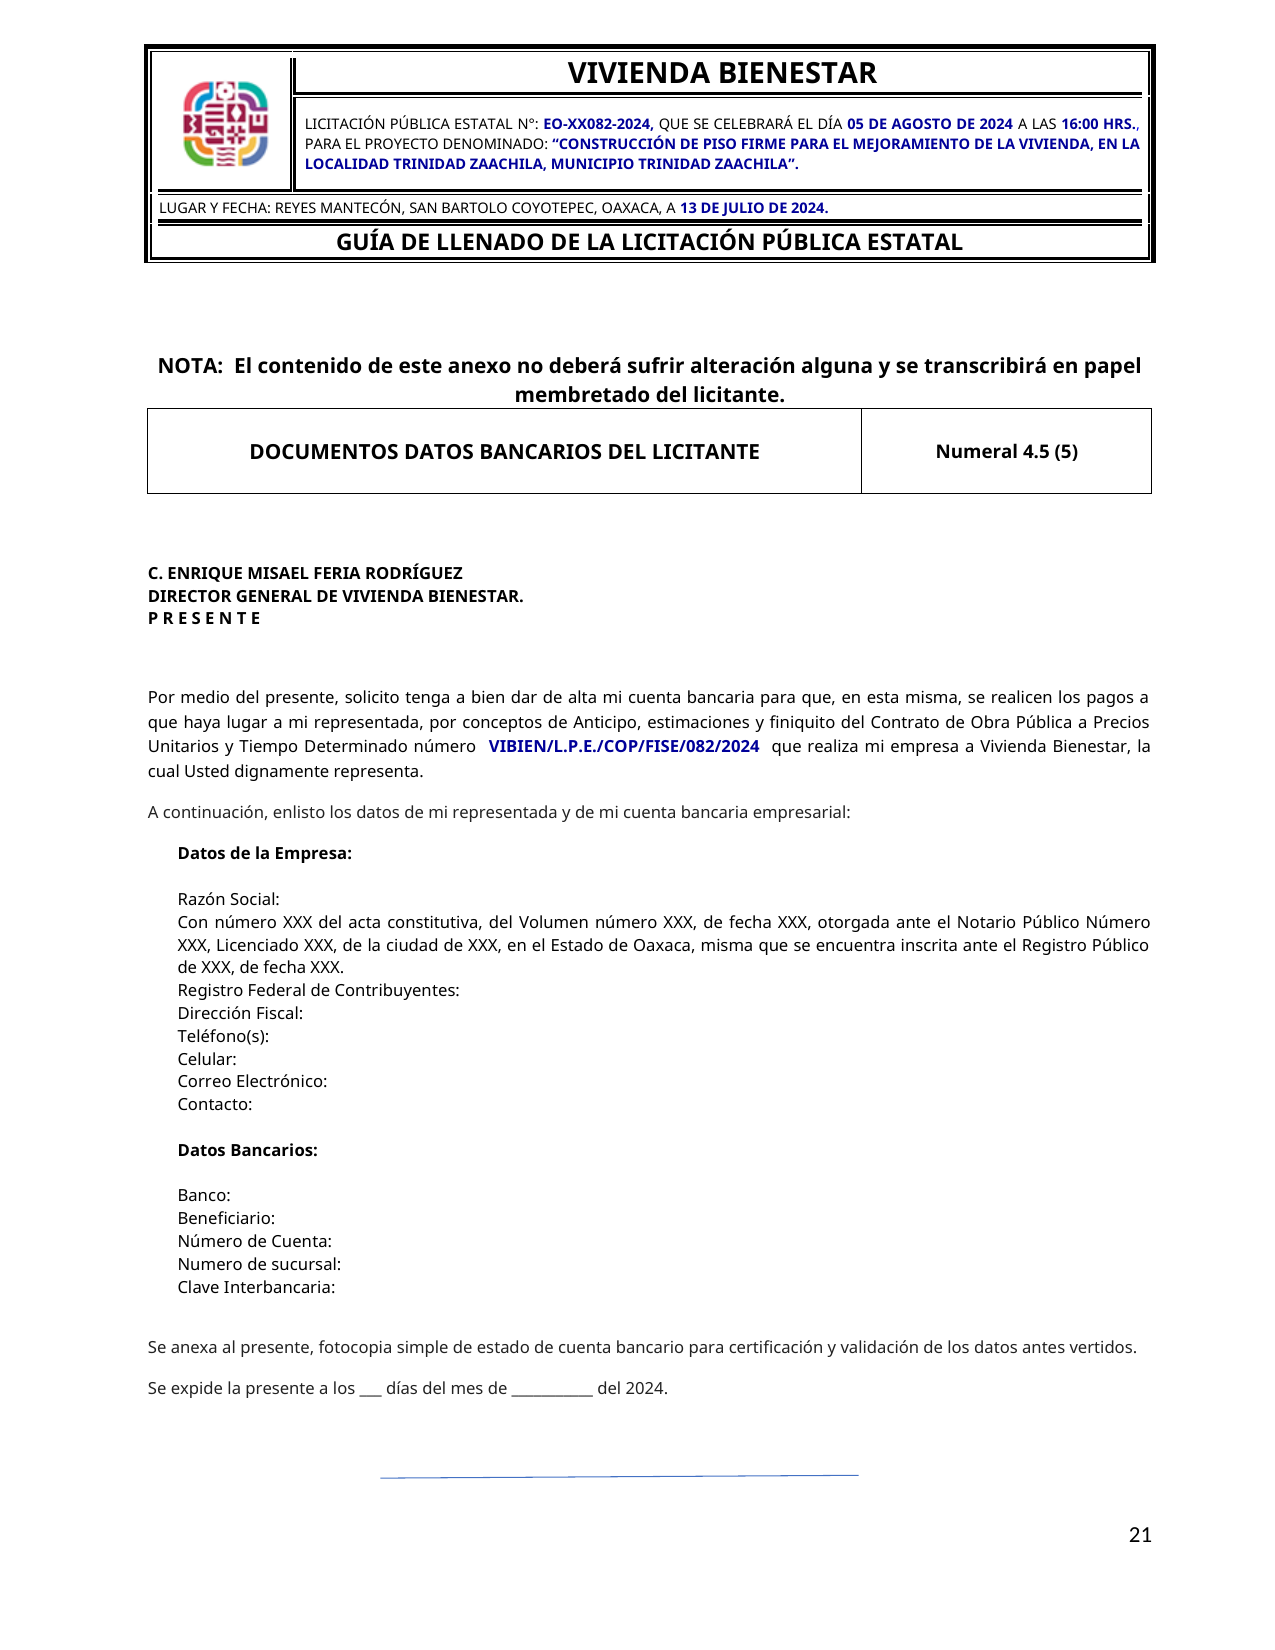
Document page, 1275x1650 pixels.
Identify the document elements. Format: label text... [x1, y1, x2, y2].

text C. ENRIQUE MISAEL FERIA RODRÍGUEZ [148, 562, 1152, 585]
text Correo Electrónico: Contacto: [177, 1070, 384, 1115]
text A continuación, enlisto los datos de mi representada y de mi cuenta bancaria empresarial: [148, 801, 989, 823]
text DIRECTOR GENERAL DE VIVIENDA BIENESTAR. [148, 585, 1152, 607]
text Registro Federal de Contribuyentes: [177, 979, 487, 1001]
table_header Numeral 4.5 (5) [862, 409, 1151, 493]
text Se anexa al presente, fotocopia simple de estado de cuenta bancario para certificación y validación de los datos antes vertidos. [148, 1336, 1152, 1358]
text Banco: [177, 1184, 399, 1207]
text Celular: [177, 1047, 1152, 1070]
table_header DOCUMENTOS DATOS BANCARIOS DEL LICITANTE [148, 409, 861, 493]
text Se expide la presente a los ___ días del mes de ___________ del 2024. [148, 1377, 1152, 1399]
text Beneficiario: [177, 1207, 399, 1229]
text Por medio del presente, solicito tenga a bien dar de alta mi cuenta bancaria para que, en esta misma, se realicen los pagos a que haya lugar a mi representada, por conceptos de Anticipo, estimaciones y finiquito del Contrato de Obra Pública a Precios Unitarios y Tiempo Determinado número VIBIEN/L.P.E./COP/FISE/082/2024 que realiza mi empresa a Vivienda Bienestar, la cual Usted dignamente representa. [148, 686, 1152, 782]
text Número de Cuenta: Numero de sucursal: [177, 1229, 399, 1275]
text Razón Social: [177, 888, 413, 910]
text P R E S E N T E [148, 607, 1152, 628]
text Teléfono(s): [177, 1024, 1152, 1047]
text Clave Interbancaria: [177, 1275, 547, 1298]
text Dirección Fiscal: [177, 1002, 436, 1024]
text Con número XXX del acta constitutiva, del Volumen número XXX, de fecha XXX, otorgada ante el Notario Público Número XXX, Licenciado XXX, de la ciudad de XXX, en el Estado de Oaxaca, misma que se encuentra inscrita ante el Registro Público de XXX, de fecha XXX. [177, 911, 1152, 979]
text Datos de la Empresa: [177, 842, 413, 864]
text NOTA: El contenido de este anexo no deberá sufrir alteración alguna y se transcribirá en papel membretado del licitante. [148, 351, 1152, 408]
picture [172, 73, 279, 172]
text Datos Bancarios: [177, 1138, 1152, 1161]
